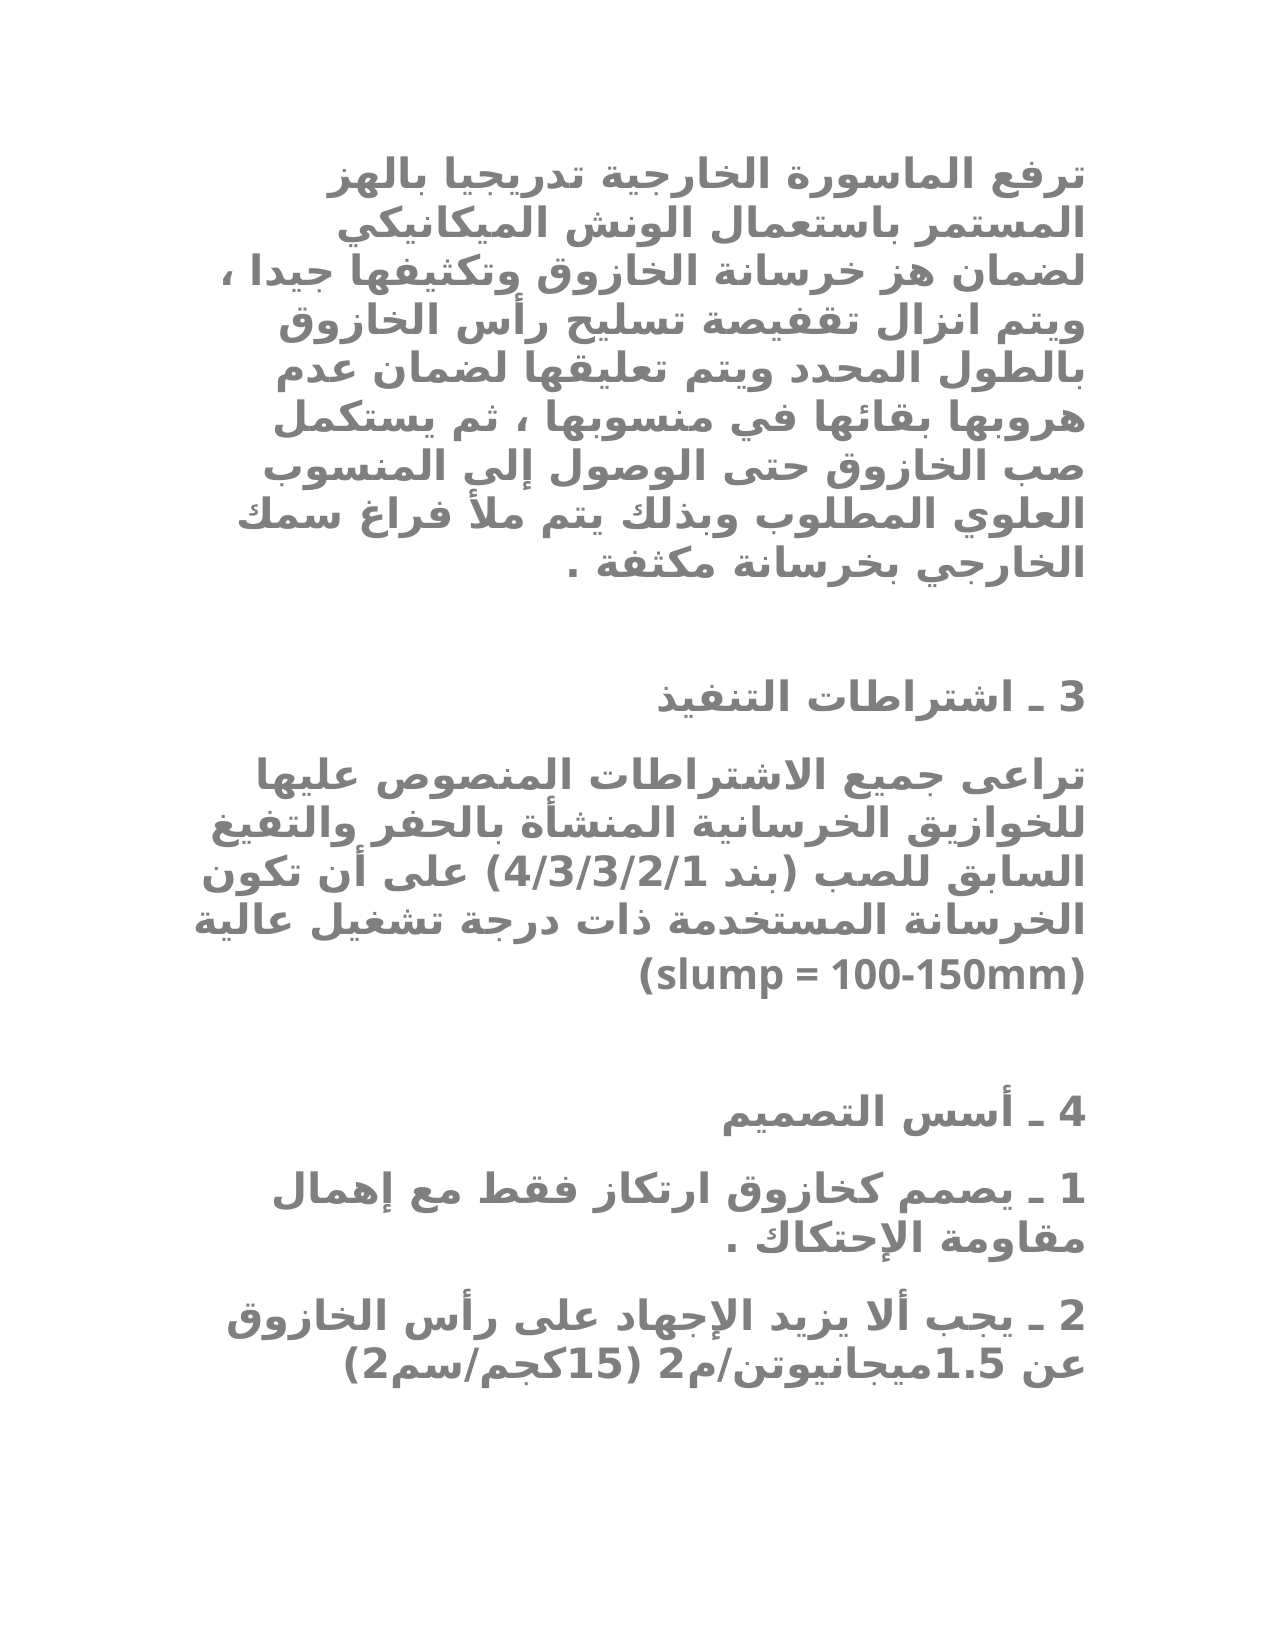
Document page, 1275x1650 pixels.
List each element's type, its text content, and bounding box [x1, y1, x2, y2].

subtitle 4 ـ أسس التصميم [187, 1087, 1087, 1136]
subtitle 3 ـ اشتراطات التنفيذ [187, 673, 1087, 721]
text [187, 150, 1087, 587]
text تراعى جميع الاشتراطات المنصوص عليها للخوازيق الخرسانية المنشأة بالحفر والتفيغ السابق للصب (بند 4/3/3/2/1) على أن تكون الخرسانة المستخدمة ذات درجة تشغيل عالية (slump = 100-150mm) [187, 751, 1087, 1001]
text 2 ـ يجب ألا يزيد الإجهاد على رأس الخازوق عن 1.5ميجانيوتن/م2 (15كجم/سم2) [187, 1291, 1087, 1388]
text 1 ـ يصمم كخازوق ارتكاز فقط مع إهمال مقاومة الإحتكاك . [187, 1165, 1087, 1262]
